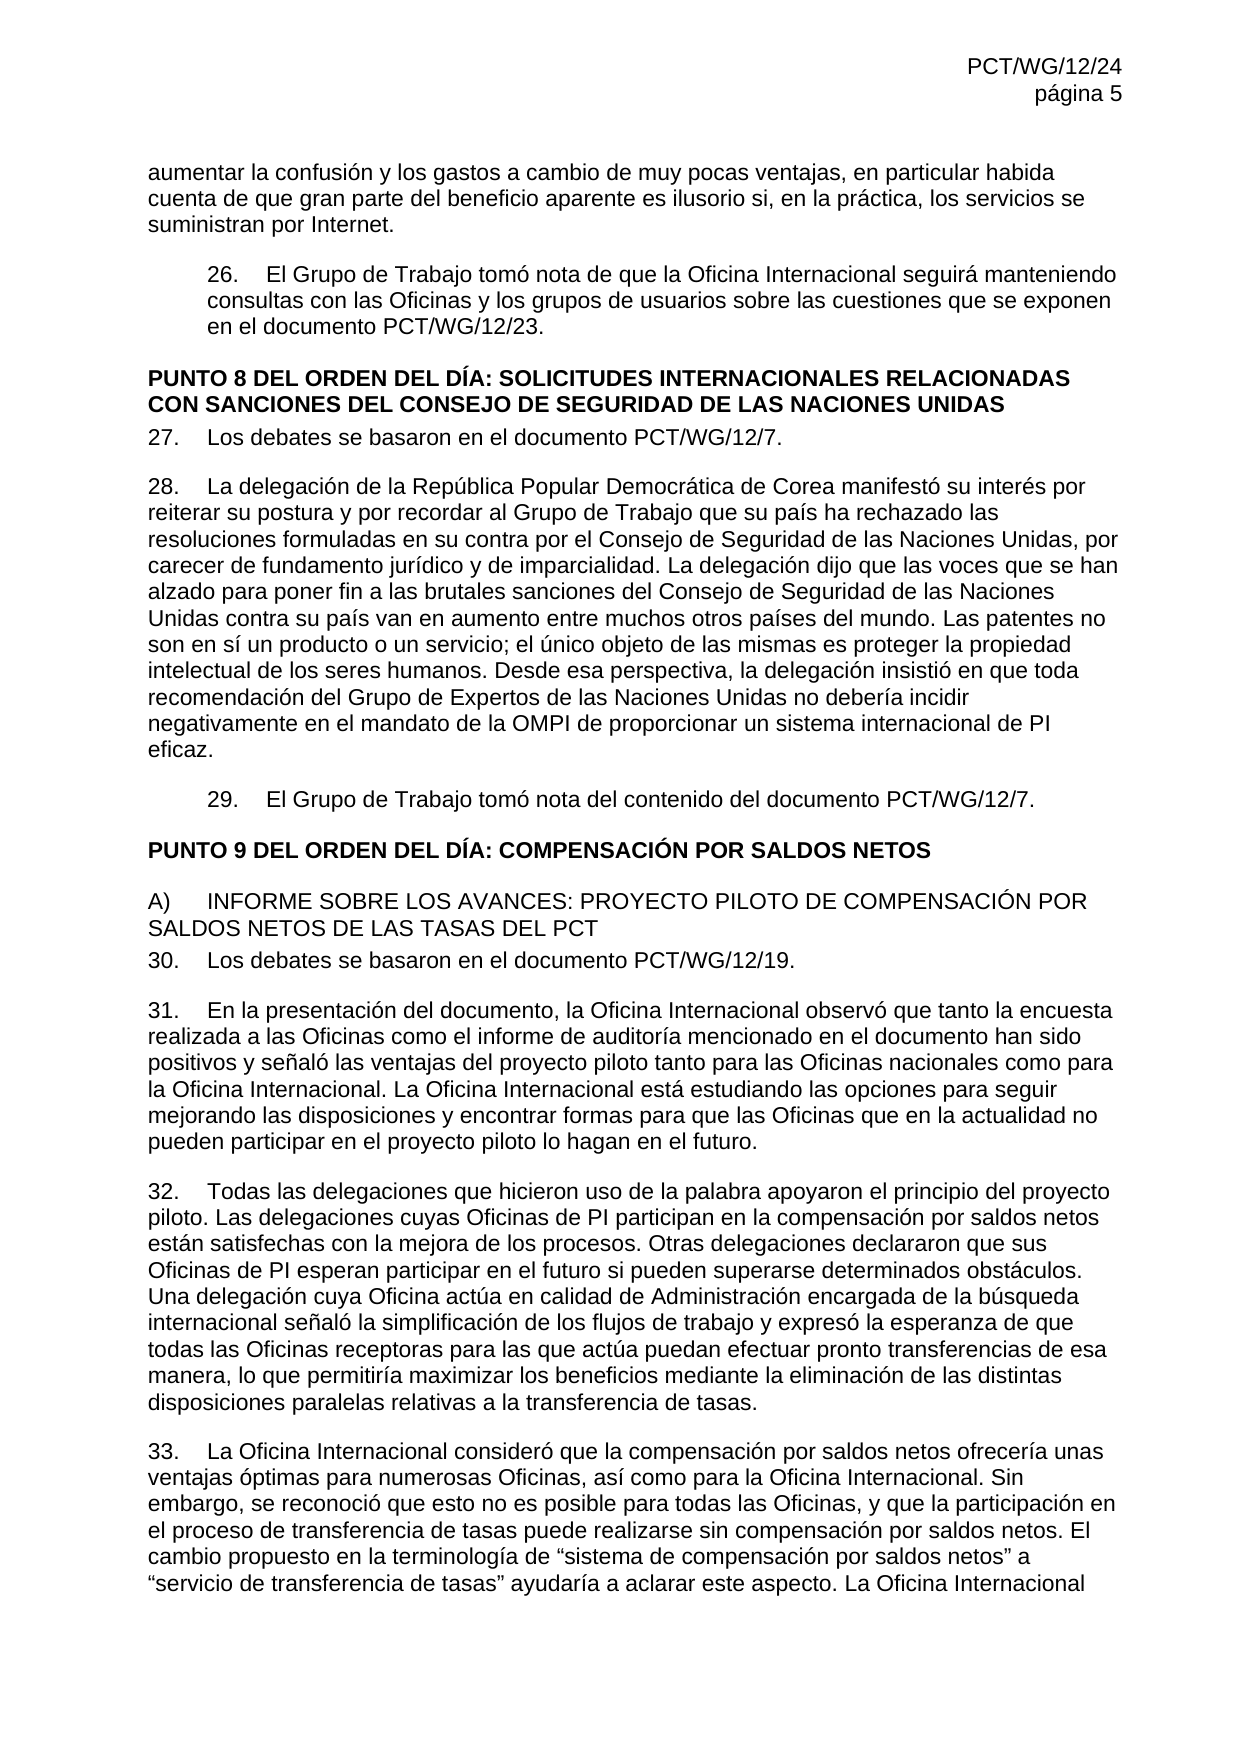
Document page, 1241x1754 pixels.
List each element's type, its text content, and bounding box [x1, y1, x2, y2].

subtitle punto 8 del orden del día: solicitudes internacionales relacionadas con sanciones del consejo de seguridad de las naciones unidas [148, 364, 1122, 417]
text Los debates se basaron en el documento PCT/WG/12/7. [148, 423, 1122, 450]
text Todas las delegaciones que hicieron uso de la palabra apoyaron el principio del proyecto piloto. Las delegaciones cuyas Oficinas de PI participan en la compensación por saldos netos están satisfechas con la mejora de los procesos. Otras delegaciones declararon que sus Oficinas de PI esperan participar en el futuro si pueden superarse determinados obstáculos. Una delegación cuya Oficina actúa en calidad de Administración encargada de la búsqueda internacional señaló la simplificación de los flujos de trabajo y expresó la esperanza de que todas las Oficinas receptoras para las que actúa puedan efectuar pronto transferencias de esa manera, lo que permitiría maximizar los beneficios mediante la eliminación de las distintas disposiciones paralelas relativas a la transferencia de tasas. [148, 1178, 1122, 1415]
text La delegación de la República Popular Democrática de Corea manifestó su interés por reiterar su postura y por recordar al Grupo de Trabajo que su país ha rechazado las resoluciones formuladas en su contra por el Consejo de Seguridad de las Naciones Unidas, por carecer de fundamento jurídico y de imparcialidad. La delegación dijo que las voces que se han alzado para poner fin a las brutales sanciones del Consejo de Seguridad de las Naciones Unidas contra su país van en aumento entre muchos otros países del mundo. Las patentes no son en sí un producto o un servicio; el único objeto de las mismas es proteger la propiedad intelectual de los seres humanos. Desde esa perspectiva, la delegación insistió en que toda recomendación del Grupo de Expertos de las Naciones Unidas no debería incidir negativamente en el mandato de la OMPI de proporcionar un sistema internacional de PI eficaz. [148, 473, 1122, 763]
subtitle a) Informe sobre los avances: proyecto piloto de compensación por saldos netos de las tasas del PCT [148, 888, 1122, 941]
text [148, 158, 1122, 238]
subtitle Punto 9 del orden del día: Compensación por saldos netos [148, 837, 1122, 863]
text En la presentación del documento, la Oficina Internacional observó que tanto la encuesta realizada a las Oficinas como el informe de auditoría mencionado en el documento han sido positivos y señaló las ventajas del proyecto piloto tanto para las Oficinas nacionales como para la Oficina Internacional. La Oficina Internacional está estudiando las opciones para seguir mejorando las disposiciones y encontrar formas para que las Oficinas que en la actualidad no pueden participar en el proyecto piloto lo hagan en el futuro. [148, 997, 1122, 1155]
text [148, 1438, 1122, 1596]
text El Grupo de Trabajo tomó nota del contenido del documento PCT/WG/12/7. [207, 786, 1122, 812]
text El Grupo de Trabajo tomó nota de que la Oficina Internacional seguirá manteniendo consultas con las Oficinas y los grupos de usuarios sobre las cuestiones que se exponen en el documento PCT/WG/12/23. [207, 261, 1122, 339]
text Los debates se basaron en el documento PCT/WG/12/19. [148, 947, 1122, 974]
